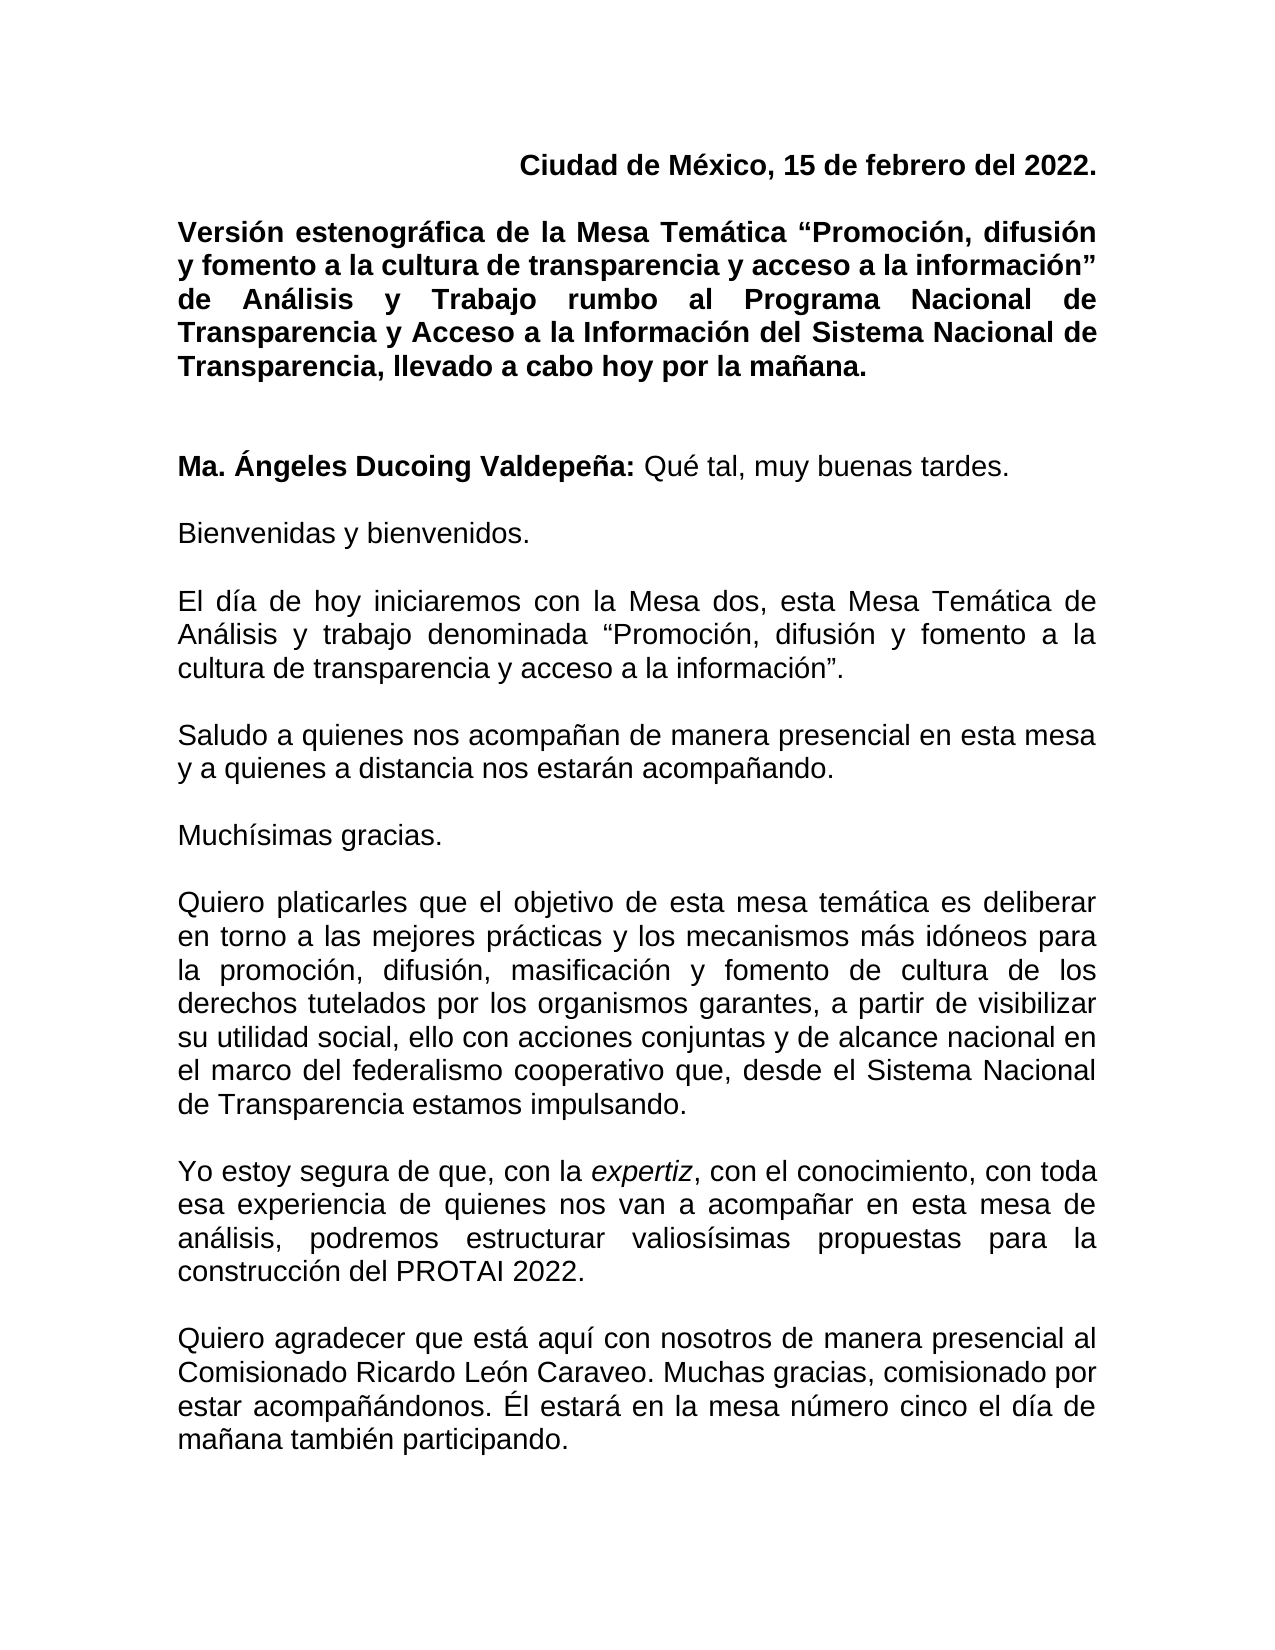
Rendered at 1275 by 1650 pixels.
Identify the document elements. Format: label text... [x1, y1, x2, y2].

text Quiero platicarles que el objetivo de esta mesa temática es deliberar en torno a las mejores prácticas y los mecanismos más idóneos para la promoción, difusión, masificación y fomento de cultura de los derechos tutelados por los organismos garantes, a partir de visibilizar su utilidad social, ello con acciones conjuntas y de alcance nacional en el marco del federalismo cooperativo que, desde el Sistema Nacional de Transparencia estamos impulsando. [177, 886, 1098, 1120]
text Ma. Ángeles Ducoing Valdepeña: Qué tal, muy buenas tardes. [177, 449, 1098, 483]
text Yo estoy segura de que, con la expertiz, con el conocimiento, con toda esa experiencia de quienes nos van a acompañar en esta mesa de análisis, podremos estructurar valiosísimas propuestas para la construcción del PROTAI 2022. [177, 1154, 1098, 1288]
text Quiero agradecer que está aquí con nosotros de manera presencial al Comisionado Ricardo León Caraveo. Muchas gracias, comisionado por estar acompañándonos. Él estará en la mesa número cinco el día de mañana también participando. [177, 1322, 1098, 1456]
text Muchísimas gracias. [177, 818, 1098, 852]
text El día de hoy iniciaremos con la Mesa dos, esta Mesa Temática de Análisis y trabajo denominada “Promoción, difusión y fomento a la cultura de transparencia y acceso a la información”. [177, 584, 1098, 684]
text Saludo a quienes nos acompañan de manera presencial en esta mesa y a quienes a distancia nos estarán acompañando. [177, 718, 1098, 785]
text Versión estenográfica de la Mesa Temática “Promoción, difusión y fomento a la cultura de transparencia y acceso a la información” de Análisis y Trabajo rumbo al Programa Nacional de Transparencia y Acceso a la Información del Sistema Nacional de Transparencia, llevado a cabo hoy por la mañana. [177, 215, 1098, 382]
text Bienvenidas y bienvenidos. [177, 517, 1098, 550]
text Ciudad de México, 15 de febrero del 2022. [177, 148, 1098, 181]
